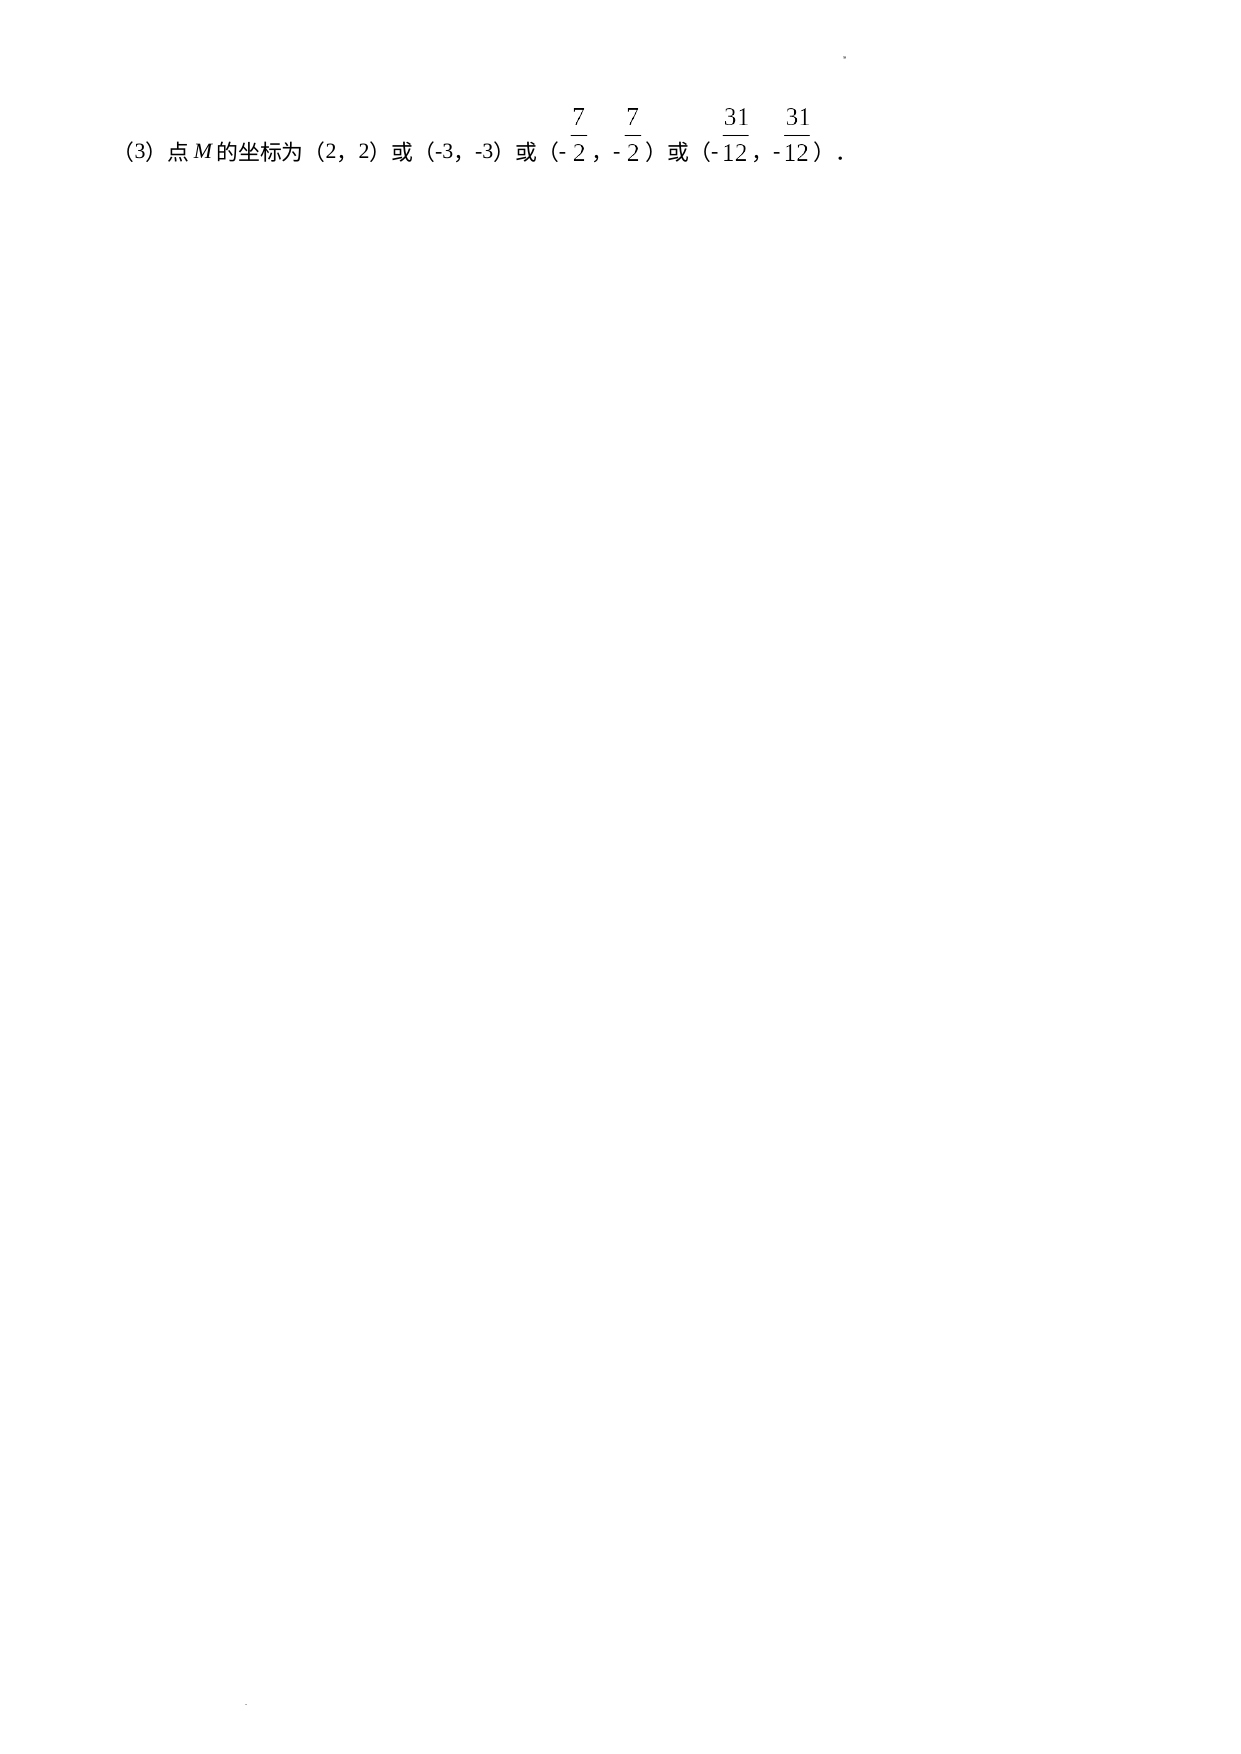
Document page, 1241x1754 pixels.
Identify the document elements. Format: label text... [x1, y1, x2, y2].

text （3）点M的坐标为（2，2）或（-3，-3）或（-，-）或（-，-）． [112, 102, 1128, 199]
